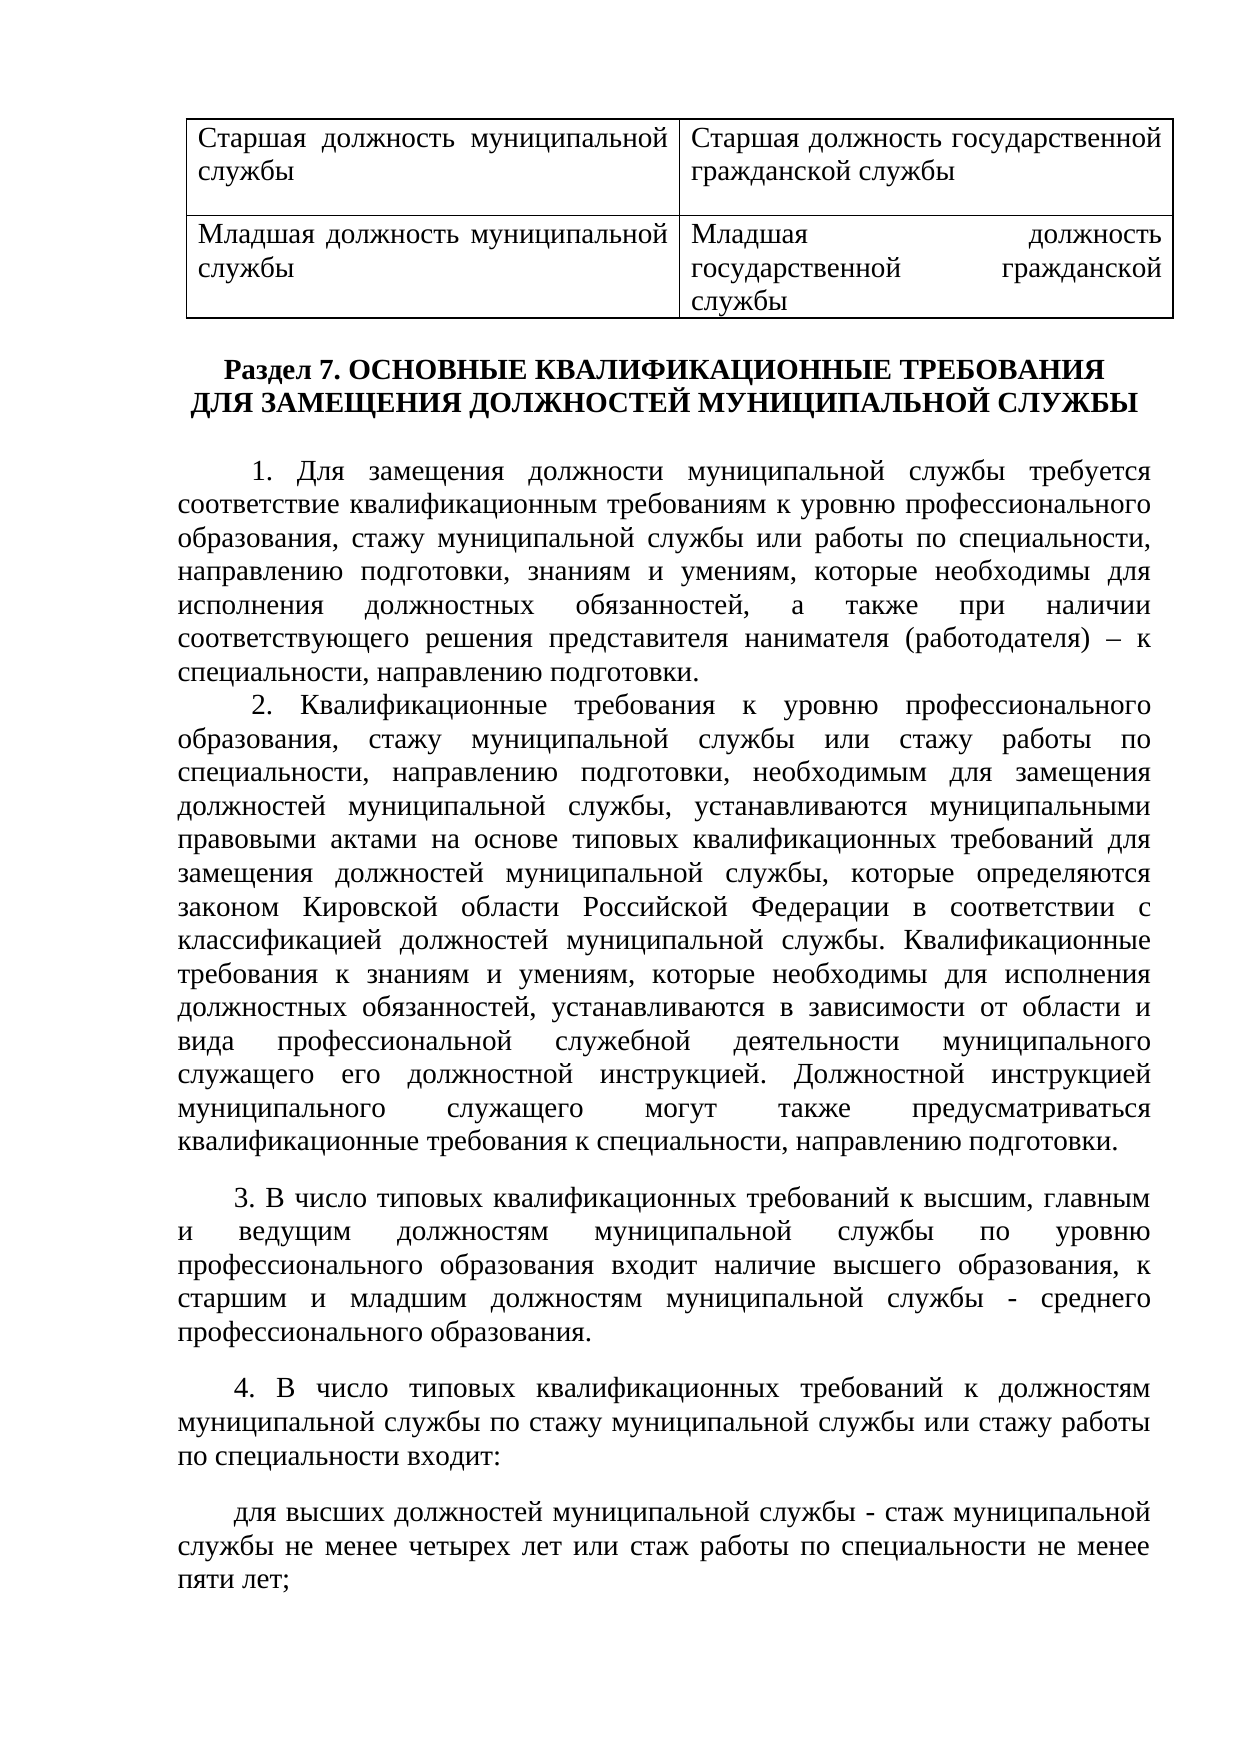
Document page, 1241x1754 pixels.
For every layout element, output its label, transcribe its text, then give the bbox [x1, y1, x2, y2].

text 2. Квалификационные требования к уровню профессионального образования, стажу муниципальной службы или стажу работы по специальности, направлению подготовки, необходимым для замещения должностей муниципальной службы, устанавливаются муниципальными правовыми актами на основе типовых квалификационных требований для замещения должностей муниципальной службы, которые определяются законом Кировской области Российской Федерации в соответствии с классификацией должностей муниципальной службы. Квалификационные требования к знаниям и умениям, которые необходимы для исполнения должностных обязанностей, устанавливаются в зависимости от области и вида профессиональной служебной деятельности муниципального служащего его должностной инструкцией. Должностной инструкцией муниципального служащего могут также предусматриваться квалификационные требования к специальности, направлению подготовки. [177, 687, 1152, 1157]
table_cell Младшая должность муниципальной службы [187, 216, 679, 317]
text 1. Для замещения должности муниципальной службы требуется соответствие квалификационным требованиям к уровню профессионального образования, стажу муниципальной службы или работы по специальности, направлению подготовки, знаниям и умениям, которые необходимы для исполнения должностных обязанностей, а также при наличии соответствующего решения представителя нанимателя (работодателя) – к специальности, направлению подготовки. [177, 453, 1152, 687]
text Раздел 7. ОСНОВНЫЕ КВАЛИФИКАЦИОННЫЕ ТРЕБОВАНИЯ [177, 352, 1152, 386]
table_cell Старшая должность муниципальной службы [187, 120, 679, 215]
text ДЛЯ ЗАМЕЩЕНИЯ ДОЛЖНОСТЕЙ МУНИЦИПАЛЬНОЙ СЛУЖБЫ [177, 386, 1152, 419]
table_cell Старшая должность государственной гражданской службы [680, 120, 1172, 215]
table_cell Младшая должность государственной гражданской службы [680, 216, 1172, 317]
text для высших должностей муниципальной службы - стаж муниципальной службы не менее четырех лет или стаж работы по специальности не менее пяти лет; [177, 1494, 1152, 1595]
text 3. В число типовых квалификационных требований к высшим, главным и ведущим должностям муниципальной службы по уровню профессионального образования входит наличие высшего образования, к старшим и младшим должностям муниципальной службы - среднего профессионального образования. [177, 1180, 1152, 1348]
text 4. В число типовых квалификационных требований к должностям муниципальной службы по стажу муниципальной службы или стажу работы по специальности входит: [177, 1371, 1152, 1471]
